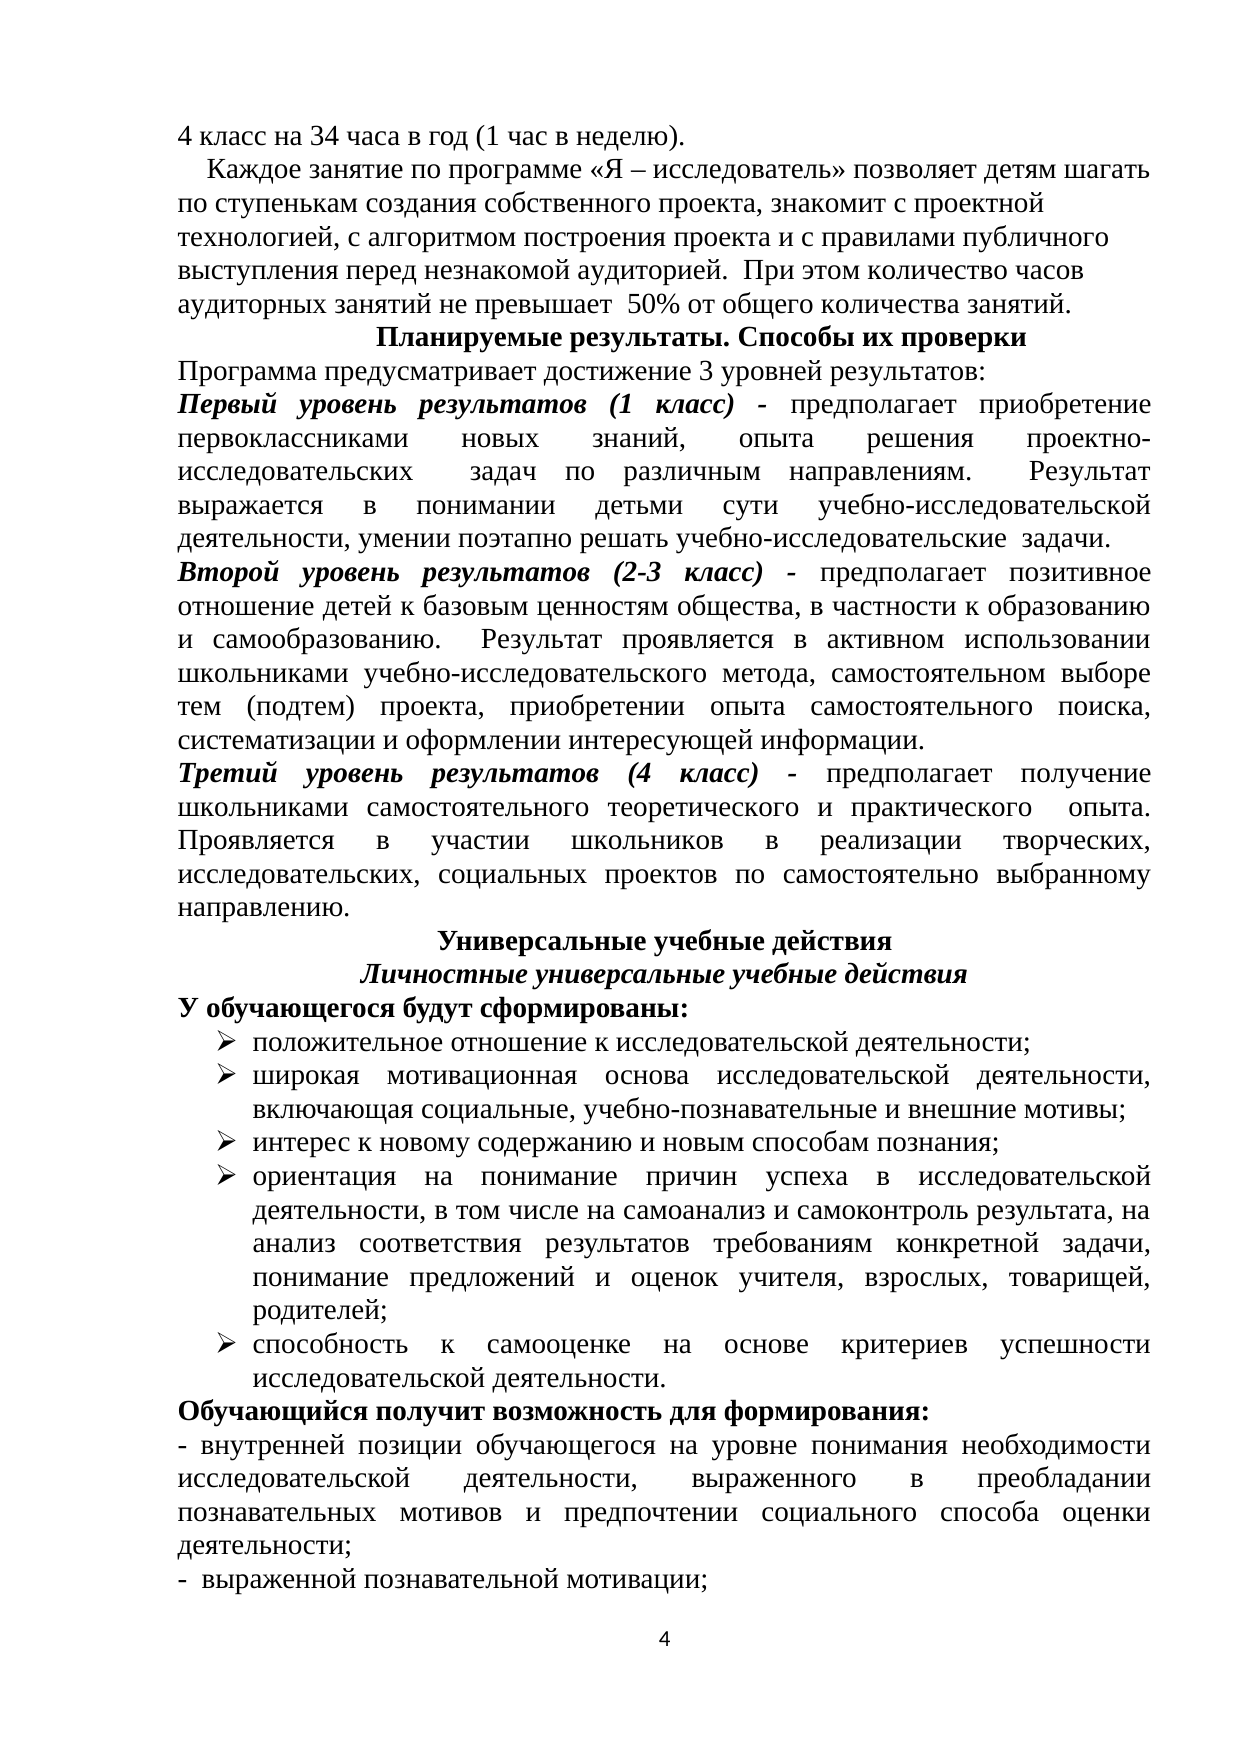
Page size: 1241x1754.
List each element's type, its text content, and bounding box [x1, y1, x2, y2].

list интерес к новому содержанию и новым способам познания; [215, 1124, 1152, 1158]
text - выраженной познавательной мотивации; [177, 1561, 1152, 1594]
list положительное отношение к исследовательской деятельности; [215, 1024, 1152, 1057]
text У обучающегося будут сформированы: [177, 990, 1152, 1024]
text Личностные универсальные учебные действия [177, 957, 1152, 990]
list ориентация на понимание причин успеха в исследовательской деятельности, в том числе на самоанализ и самоконтроль результата, на анализ соответствия результатов требованиям конкретной задачи, понимание предложений и оценок учителя, взрослых, товарищей, родителей; [215, 1158, 1152, 1326]
text - внутренней позиции обучающегося на уровне понимания необходимости исследовательской деятельности, выраженного в преобладании познавательных мотивов и предпочтении социального способа оценки деятельности; [177, 1427, 1152, 1561]
text Первый уровень результатов (1 класс) - предполагает приобретение первоклассниками новых знаний, опыта решения проектно-исследовательских задач по различным направлениям. Результат выражается в понимании детьми сути учебно-исследовательской деятельности, умении поэтапно решать учебно-исследовательские задачи. [177, 386, 1152, 554]
text Универсальные учебные действия [177, 923, 1152, 957]
text 4 класс на 34 часа в год (1 час в неделю). [177, 118, 1152, 152]
list способность к самооценке на основе критериев успешности исследовательской деятельности. [215, 1326, 1152, 1393]
list широкая мотивационная основа исследовательской деятельности, включающая социальные, учебно-познавательные и внешние мотивы; [215, 1057, 1152, 1124]
text Второй уровень результатов (2-3 класс) - предполагает позитивное отношение детей к базовым ценностям общества, в частности к образованию и самообразованию. Результат проявляется в активном использовании школьниками учебно-исследовательского метода, самостоятельном выборе тем (подтем) проекта, приобретении опыта самостоятельного поиска, систематизации и оформлении интересующей информации. [177, 554, 1152, 755]
text Обучающийся получит возможность для формирования: [177, 1393, 1152, 1427]
text Программа предусматривает достижение 3 уровней результатов: [177, 353, 1152, 386]
text Планируемые результаты. Способы их проверки [177, 319, 1152, 353]
text Каждое занятие по программе «Я – исследователь» позволяет детям шагать по ступенькам создания собственного проекта, знакомит с проектной технологией, с алгоритмом построения проекта и с правилами публичного выступления перед незнакомой аудиторией. При этом количество часов аудиторных занятий не превышает 50% от общего количества занятий. [177, 152, 1152, 319]
text Третий уровень результатов (4 класс) - предполагает получение школьниками самостоятельного теоретического и практического опыта. Проявляется в участии школьников в реализации творческих, исследовательских, социальных проектов по самостоятельно выбранному направлению. [177, 755, 1152, 923]
